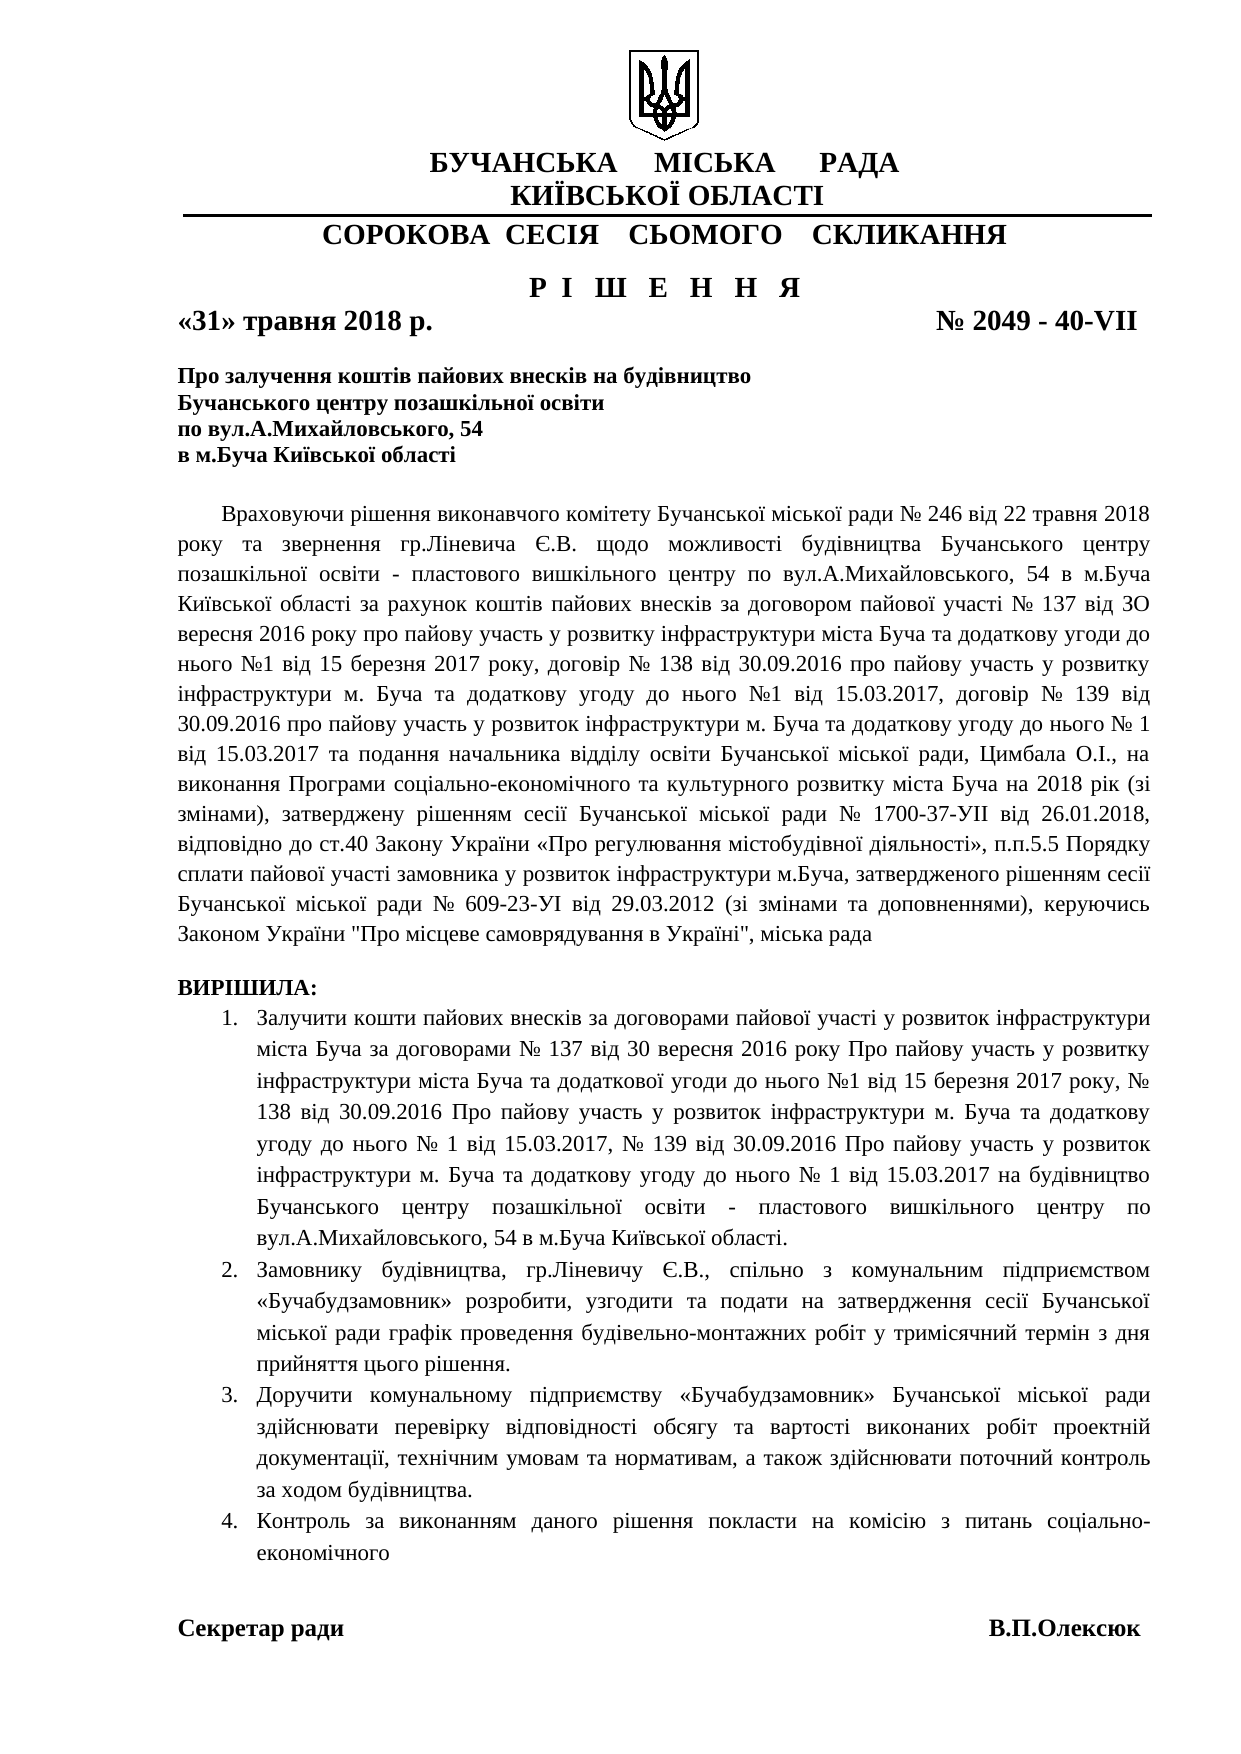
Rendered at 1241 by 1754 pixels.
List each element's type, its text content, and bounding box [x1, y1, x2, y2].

subtitle «31» травня 2018 р. № 2049 - 40-VІІ [177, 303, 1152, 337]
text Секретар ради В.П.Олексюк [177, 1613, 1152, 1642]
text Враховуючи рішення виконавчого комітету Бучанської міської ради № 246 від 22 травня 2018 року та звернення гр.Ліневича Є.В. щодо можливості будівництва Бучанського центру позашкільної освіти - пластового вишкільного центру по вул.А.Михайловського, 54 в м.Буча Київської області за рахунок коштів пайових внесків за договором пайової участі № 137 від ЗО вересня 2016 року про пайову участь у розвитку інфраструктури міста Буча та додаткову угоди до нього №1 від 15 березня 2017 року, договір № 138 від 30.09.2016 про пайову участь у розвитку інфраструктури м. Буча та додаткову угоду до нього №1 від 15.03.2017, договір № 139 від 30.09.2016 про пайову участь у розвиток інфраструктури м. Буча та додаткову угоду до нього № 1 від 15.03.2017 та подання начальника відділу освіти Бучанської міської ради, Цимбала О.І., на виконання Програми соціально-економічного та культурного розвитку міста Буча на 2018 рік (зі змінами), затверджену рішенням сесії Бучанської міської ради № 1700-37-УІІ від 26.01.2018, відповідно до ст.40 Закону України «Про регулювання містобудівної діяльності», п.п.5.5 Порядку сплати пайової участі замовника у розвиток інфраструктури м.Буча, затвердженого рішенням сесії Бучанської міської ради № 609-23-УІ від 29.03.2012 (зі змінами та доповненнями), керуючись Законом України "Про місцеве самоврядування в Україні", міська рада [177, 497, 1152, 947]
text в м.Буча Київської області [177, 441, 1152, 467]
subtitle Р І Ш Е Н Н Я [177, 270, 1152, 303]
text БУЧАНСЬКА МІСЬКА РАДА [177, 145, 1152, 178]
subtitle КИЇВСЬКОЇ ОБЛАСТІ [183, 178, 1152, 214]
list Доручити комунальному підприємству «Бучабудзамовник» Бучанської міської ради здійснювати перевірку відповідності обсягу та вартості виконаних робіт проектній документації, технічним умовам та нормативам, а також здійснювати поточний контроль за ходом будівництва. [221, 1378, 1152, 1503]
text СОРОКОВА СЕСІЯ СЬОМОГО СКЛИКАННЯ [177, 217, 1152, 251]
text по вул.А.Михайловського, 54 [177, 415, 1152, 441]
list Замовнику будівництва, гр.Ліневичу Є.В., спільно з комунальним підприємством «Бучабудзамовник» розробити, узгодити та подати на затвердження сесії Бучанської міської ради графік проведення будівельно-монтажних робіт у тримісячний термін з дня прийняття цього рішення. [221, 1252, 1152, 1378]
list Контроль за виконанням даного рішення покласти на комісію з питань соціально-економічного [221, 1503, 1152, 1566]
text ВИРІШИЛА: [177, 977, 1152, 1000]
text Бучанського центру позашкільної освіти [177, 389, 1152, 415]
list Залучити кошти пайових внесків за договорами пайової участі у розвиток інфраструктури міста Буча за договорами № 137 від 30 вересня 2016 року Про пайову участь у розвитку інфраструктури міста Буча та додаткової угоди до нього №1 від 15 березня 2017 року, № 138 від 30.09.2016 Про пайову участь у розвиток інфраструктури м. Буча та додаткову угоду до нього № 1 від 15.03.2017, № 139 від 30.09.2016 Про пайову участь у розвиток інфраструктури м. Буча та додаткову угоду до нього № 1 від 15.03.2017 на будівництво Бучанського центру позашкільної освіти - пластового вишкільного центру по вул.А.Михайловського, 54 в м.Буча Київської області. [221, 1000, 1152, 1252]
text Про залучення коштів пайових внесків на будівництво [177, 363, 1152, 389]
